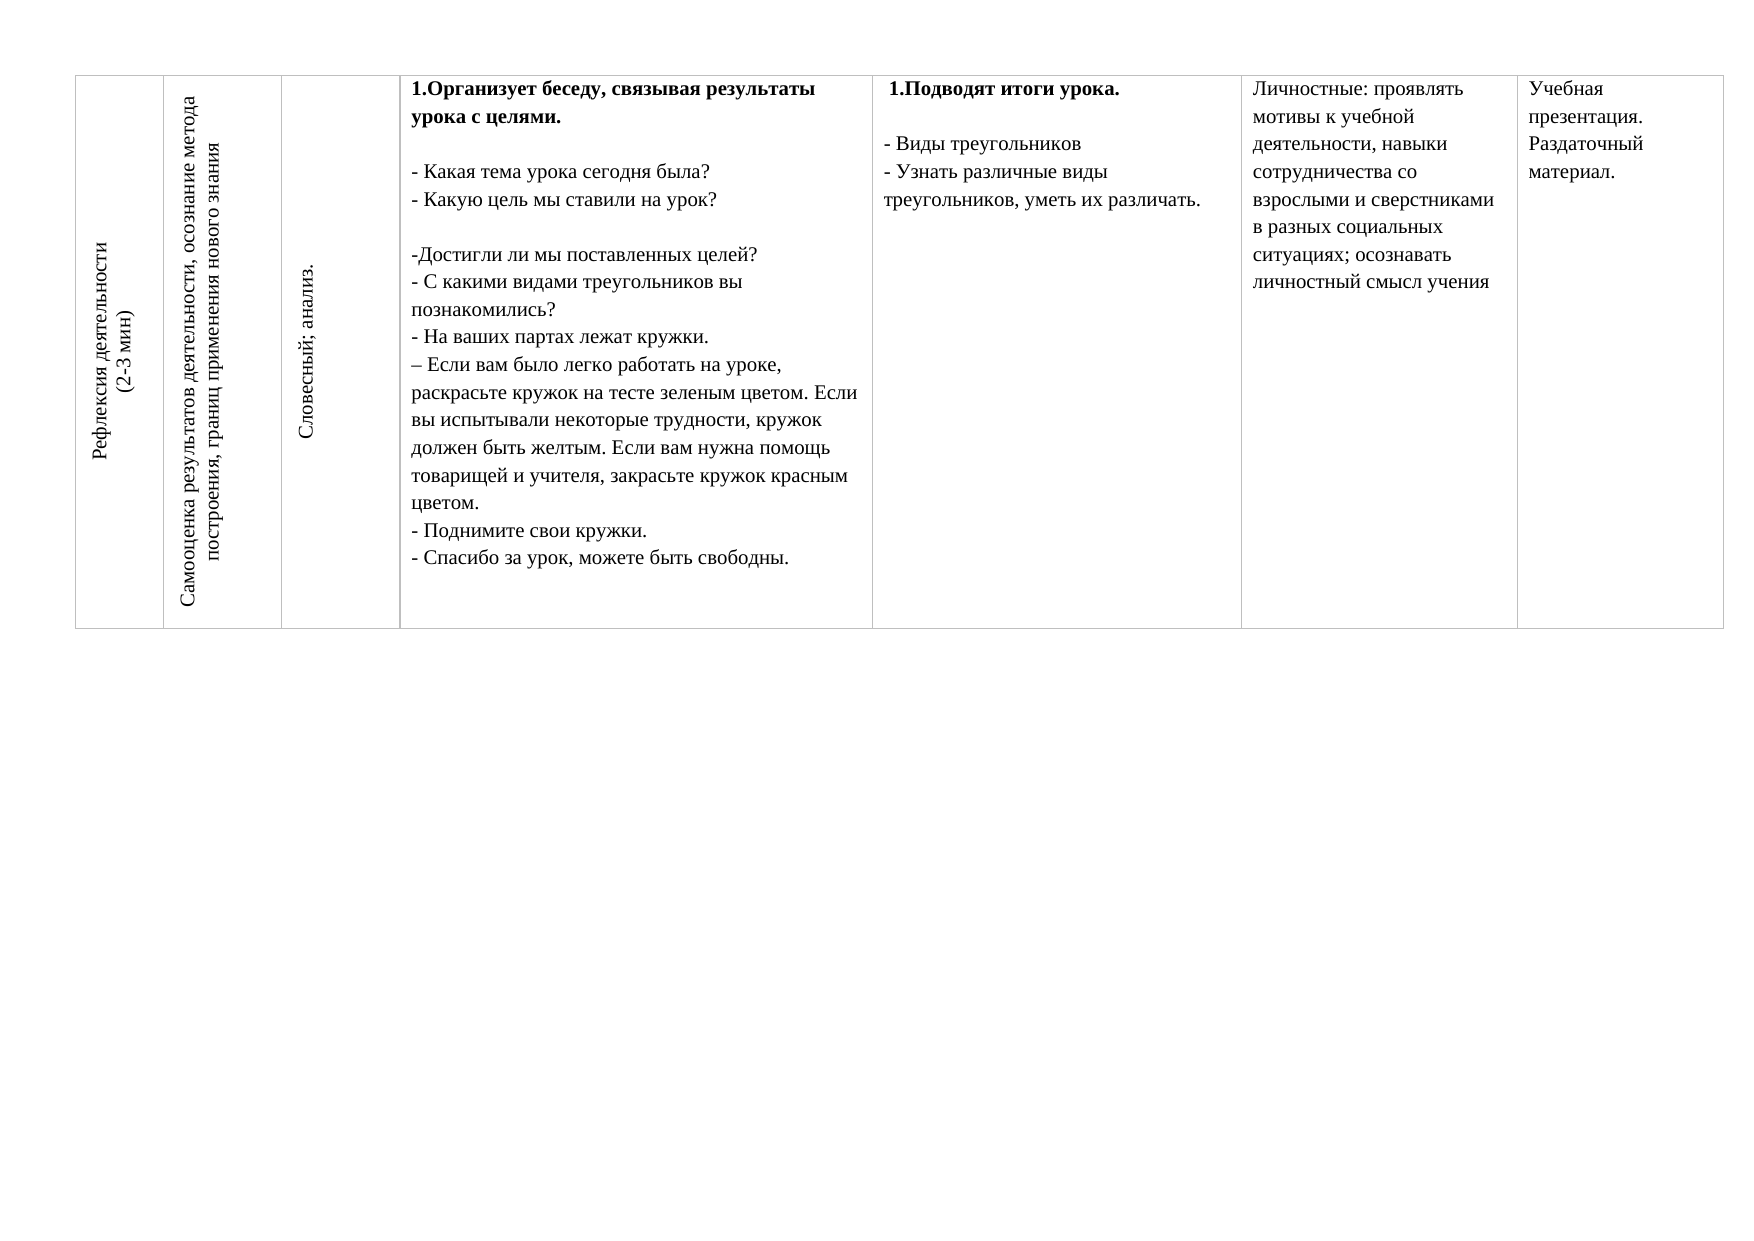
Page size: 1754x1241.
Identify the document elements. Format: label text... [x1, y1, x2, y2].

table_cell Словесный; анализ. [282, 76, 399, 628]
table_cell Личностные: проявлять мотивы к учебной деятельности, навыки сотрудничества со взрослыми и сверстниками в разных социальных ситуациях; осознавать личностный смысл учения [1242, 76, 1517, 628]
table_cell Учебная презентация. Раздаточный материал. [1518, 76, 1723, 628]
table_cell 1.Подводят итоги урока. - Виды треугольников - Узнать различные виды треугольников, уметь их различать. [873, 76, 1241, 628]
table_cell 1.Организует беседу, связывая результаты урока с целями. - Какая тема урока сегодня была? - Какую цель мы ставили на урок? -Достигли ли мы поставленных целей? - С какими видами треугольников вы познакомились? - На ваших партах лежат кружки. – Если вам было легко работать на уроке, раскрасьте кружок на тесте зеленым цветом. Если вы испытывали некоторые трудности, кружок должен быть желтым. Если вам нужна помощь товарищей и учителя, закрасьте кружок красным цветом. - Поднимите свои кружки. - Спасибо за урок, можете быть свободны. [401, 76, 872, 628]
table_cell Самооценка результатов деятельности, осознание метода построения, границ применения нового знания [164, 76, 281, 628]
table_cell Рефлексия деятельности (2-3 мин) [76, 76, 163, 628]
